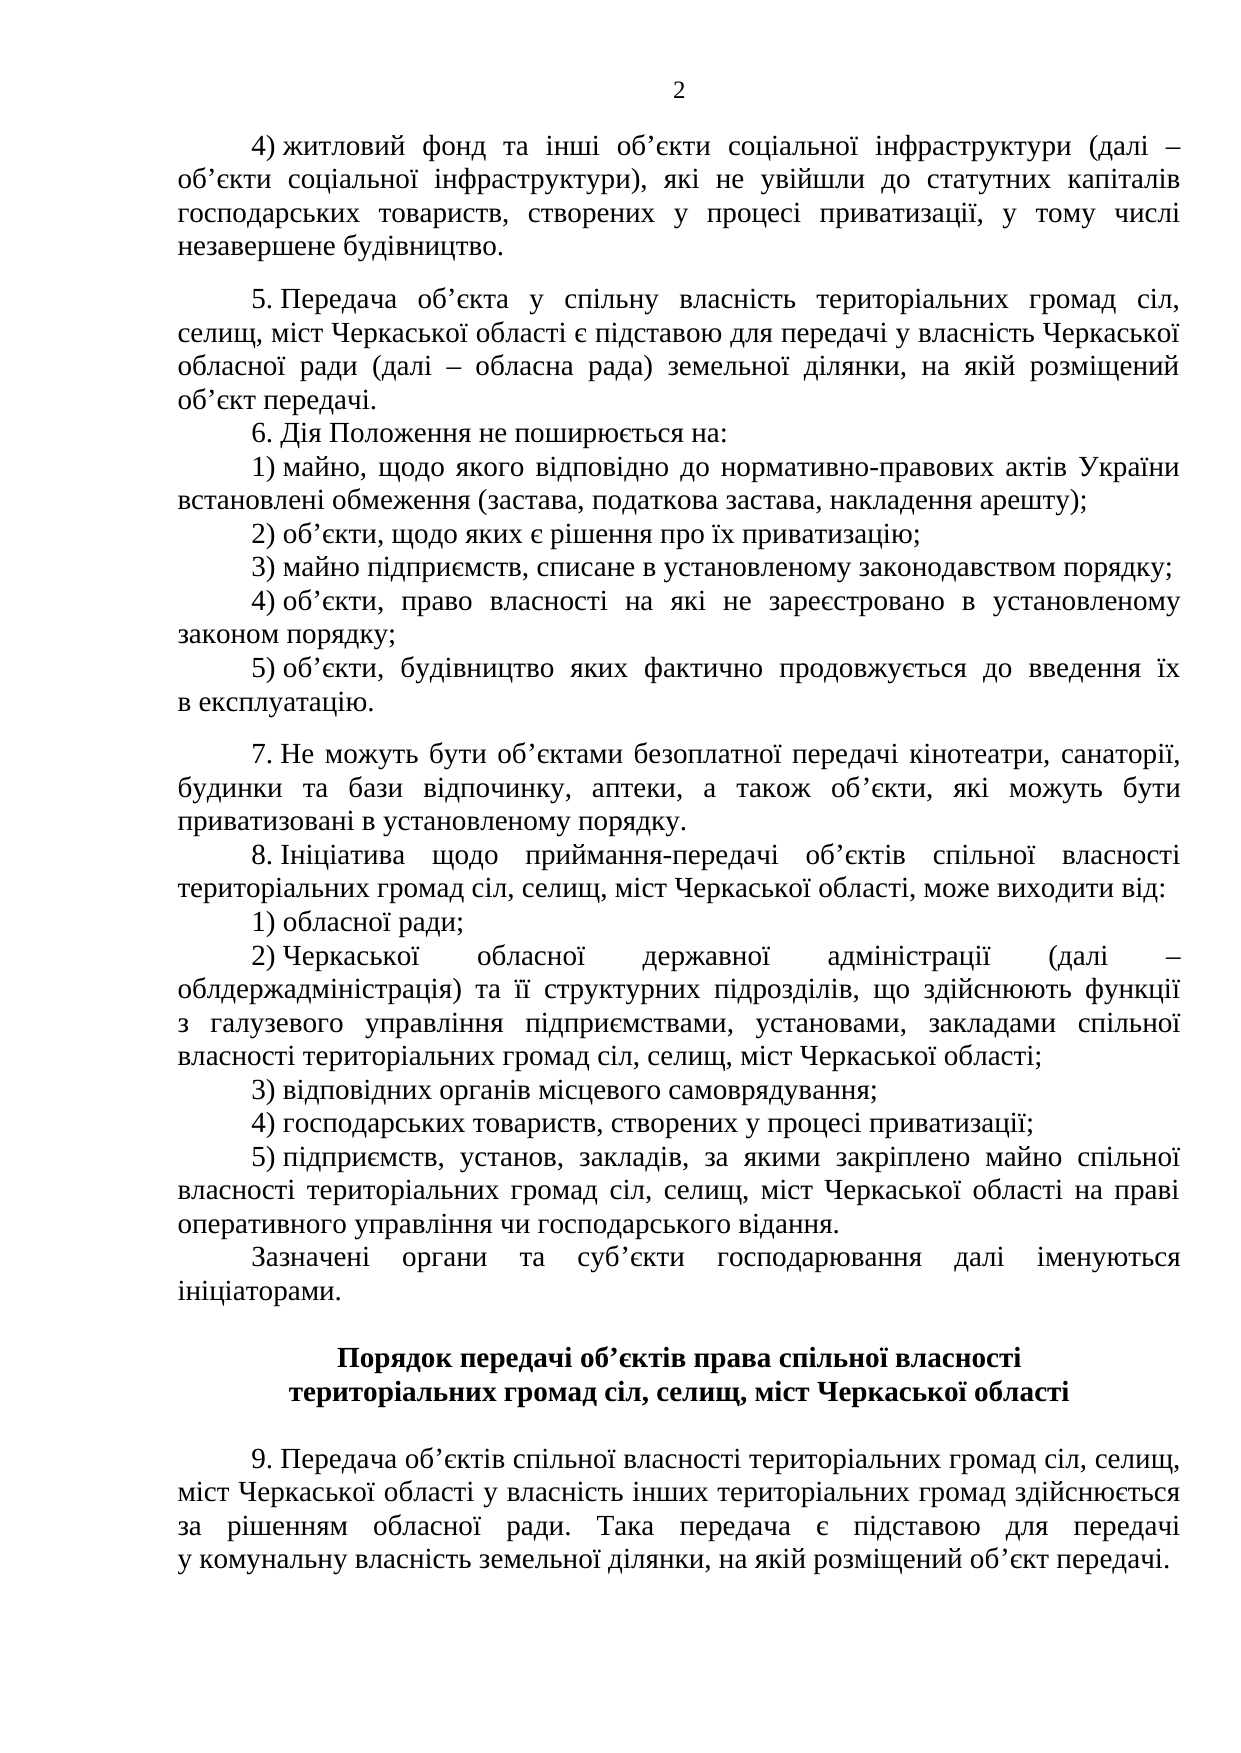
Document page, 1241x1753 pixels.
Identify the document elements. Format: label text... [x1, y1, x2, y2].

text 6. Дія Положення не поширюється на: [177, 415, 1181, 449]
text Зазначені органи та суб’єкти господарювання далі іменуються ініціаторами. [177, 1239, 1181, 1307]
text територіальних громад сіл, селищ, міст Черкаської області [177, 1374, 1181, 1407]
text 3) відповідних органів місцевого самоврядування; [177, 1072, 1181, 1105]
text 4) житловий фонд та інші об’єкти соціальної інфраструктури (далі – об’єкти соціальної інфраструктури), які не увійшли до статутних капіталів господарських товариств, створених у процесі приватизації, у тому числі незавершене будівництво. [177, 128, 1181, 262]
text 3) майно підприємств, списане в установленому законодавством порядку; [177, 549, 1181, 583]
text 5) підприємств, установ, закладів, за якими закріплено майно спільної власності територіальних громад сіл, селищ, міст Черкаської області на праві оперативного управління чи господарського відання. [177, 1139, 1181, 1239]
text 4) об’єкти, право власності на які не зареєстровано в установленому законом порядку; [177, 583, 1181, 650]
text 1) обласної ради; [177, 904, 1181, 938]
text 4) господарських товариств, створених у процесі приватизації; [177, 1105, 1181, 1139]
text 9. Передача об’єктів спільної власності територіальних громад сіл, селищ, міст Черкаської області у власність інших територіальних громад здійснюється за рішенням обласної ради. Така передача є підставою для передачі у комунальну власність земельної ділянки, на якій розміщений об’єкт передачі. [177, 1441, 1181, 1575]
text 7. Не можуть бути об’єктами безоплатної передачі кінотеатри, санаторії, будинки та бази відпочинку, аптеки, а також об’єкти, які можуть бути приватизовані в установленому порядку. [177, 736, 1181, 837]
text 8. Ініціатива щодо приймання-передачі об’єктів спільної власності територіальних громад сіл, селищ, міст Черкаської області, може виходити від: [177, 837, 1181, 904]
text Порядок передачі об’єктів права спільної власності [177, 1340, 1181, 1374]
text 2) об’єкти, щодо яких є рішення про їх приватизацію; [177, 516, 1181, 549]
text 2) Черкаської обласної державної адміністрації (далі – облдержадміністрація) та її структурних підрозділів, що здійснюють функції з галузевого управління підприємствами, установами, закладами спільної власності територіальних громад сіл, селищ, міст Черкаської області; [177, 938, 1181, 1072]
text 5. Передача об’єкта у спільну власність територіальних громад сіл, селищ, міст Черкаської області є підставою для передачі у власність Черкаської обласної ради (далі – обласна рада) земельної ділянки, на якій розміщений об’єкт передачі. [177, 281, 1181, 415]
text 1) майно, щодо якого відповідно до нормативно-правових актів України встановлені обмеження (застава, податкова застава, накладення арешту); [177, 449, 1181, 516]
text 5) об’єкти, будівництво яких фактично продовжується до введення їх в експлуатацію. [177, 650, 1181, 717]
